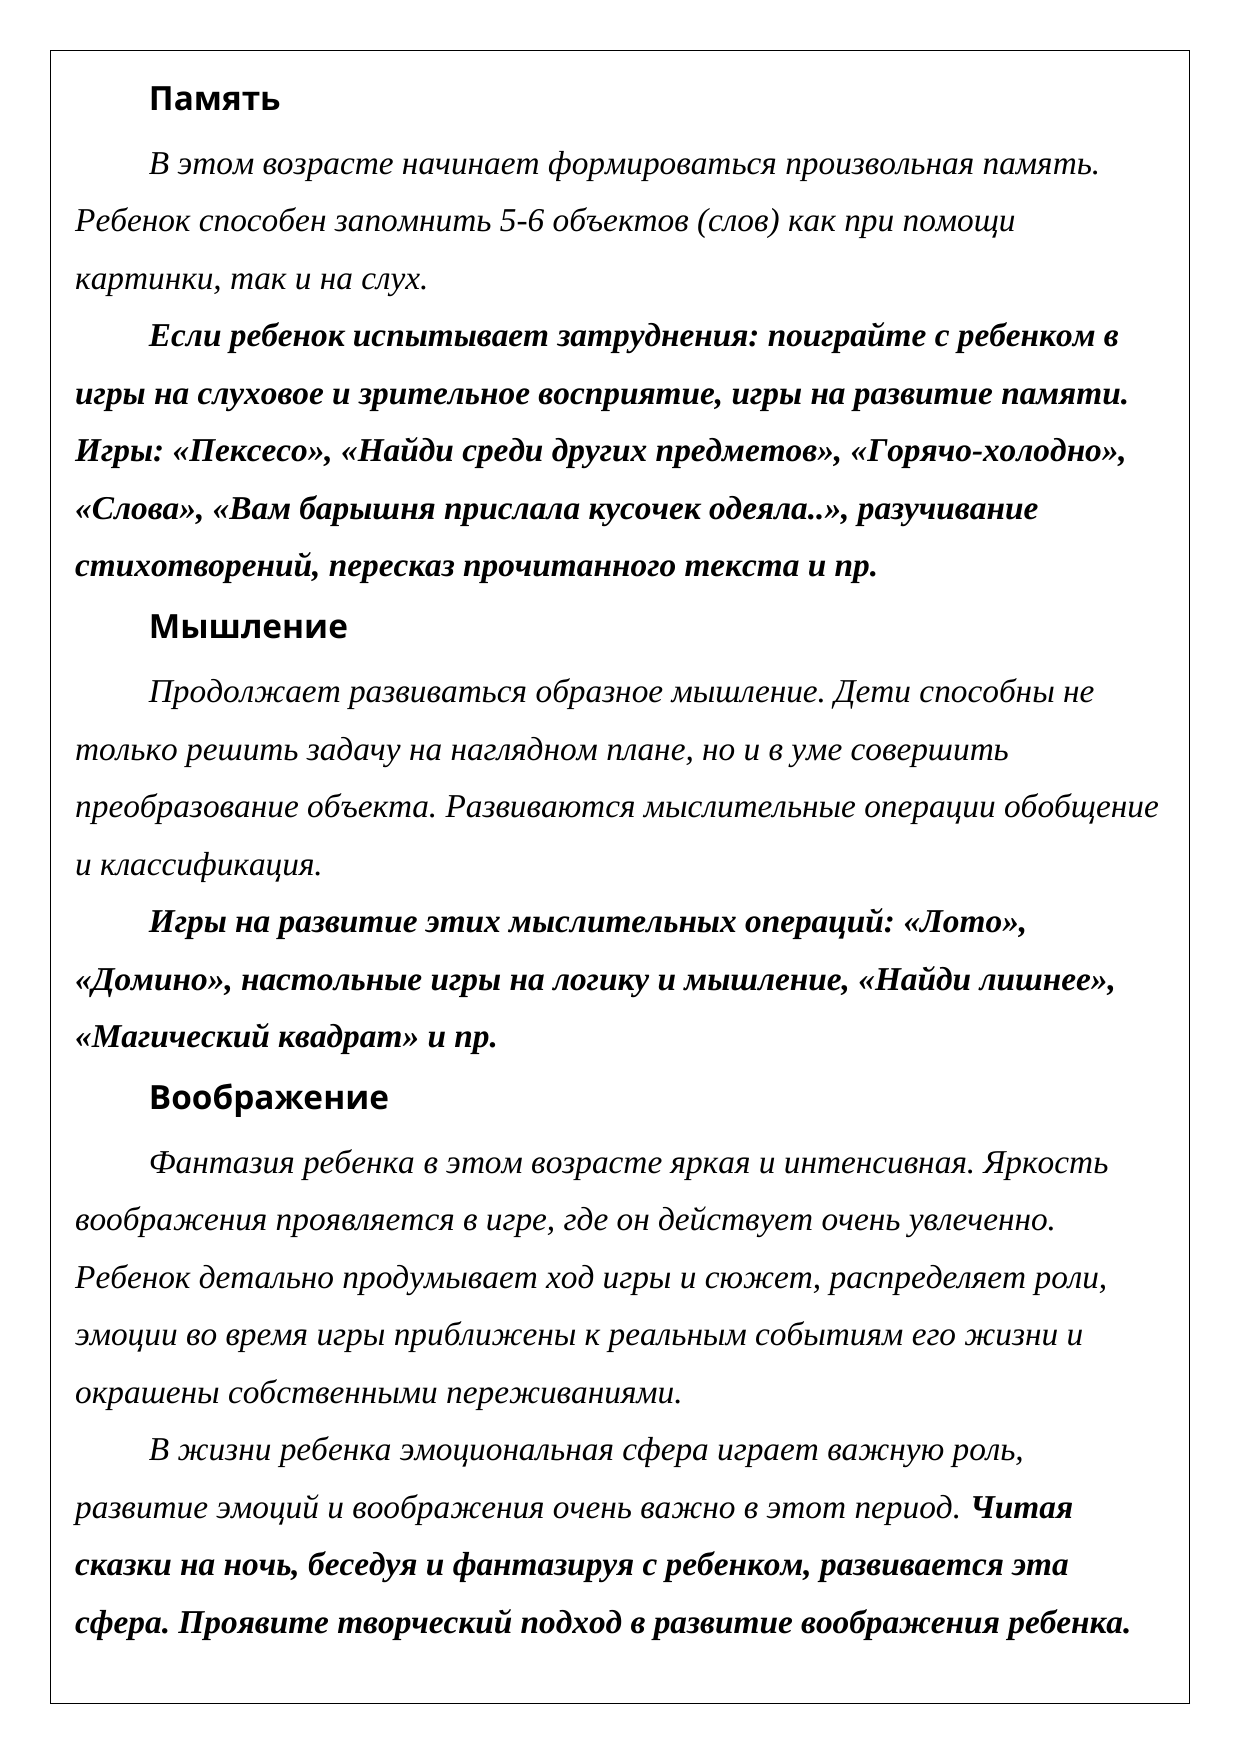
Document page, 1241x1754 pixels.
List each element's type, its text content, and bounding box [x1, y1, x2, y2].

text Игры на развитие этих мыслительных операций: «Лото», «Домино», настольные игры на логику и мышление, «Найди лишнее», «Магический квадрат» и пр. [75, 901, 1165, 1054]
text Память [75, 75, 1165, 120]
text Фантазия ребенка в этом возрасте яркая и интенсивная. Яркость воображения проявляется в игре, где он действует очень увлеченно. Ребенок детально продумывает ход игры и сюжет, распределяет роли, эмоции во время игры приближены к реальным событиям его жизни и окрашены собственными переживаниями. [75, 1142, 1165, 1410]
text В этом возрасте начинает формироваться произвольная память. Ребенок способен запомнить 5-6 объектов (слов) как при помощи картинки, так и на слух. [75, 143, 1165, 296]
text Продолжает развиваться образное мышление. Дети способны не только решить задачу на наглядном плане, но и в уме совершить преобразование объекта. Развиваются мыслительные операции обобщение и классификация. [75, 671, 1165, 882]
text Воображение [75, 1074, 1165, 1119]
text В жизни ребенка эмоциональная сфера играет важную роль, развитие эмоций и воображения очень важно в этот период. Читая сказки на ночь, беседуя и фантазируя с ребенком, развивается эта сфера. Проявите творческий подход в развитие воображения ребенка. [75, 1429, 1165, 1640]
text Если ребенок испытывает затруднения: поиграйте с ребенком в игры на слуховое и зрительное восприятие, игры на развитие памяти. Игры: «Пексесо», «Найди среди других предметов», «Горячо-холодно», «Слова», «Вам барышня прислала кусочек одеяла..», разучивание стихотворений, пересказ прочитанного текста и пр. [75, 316, 1165, 584]
text Мышление [75, 603, 1165, 648]
